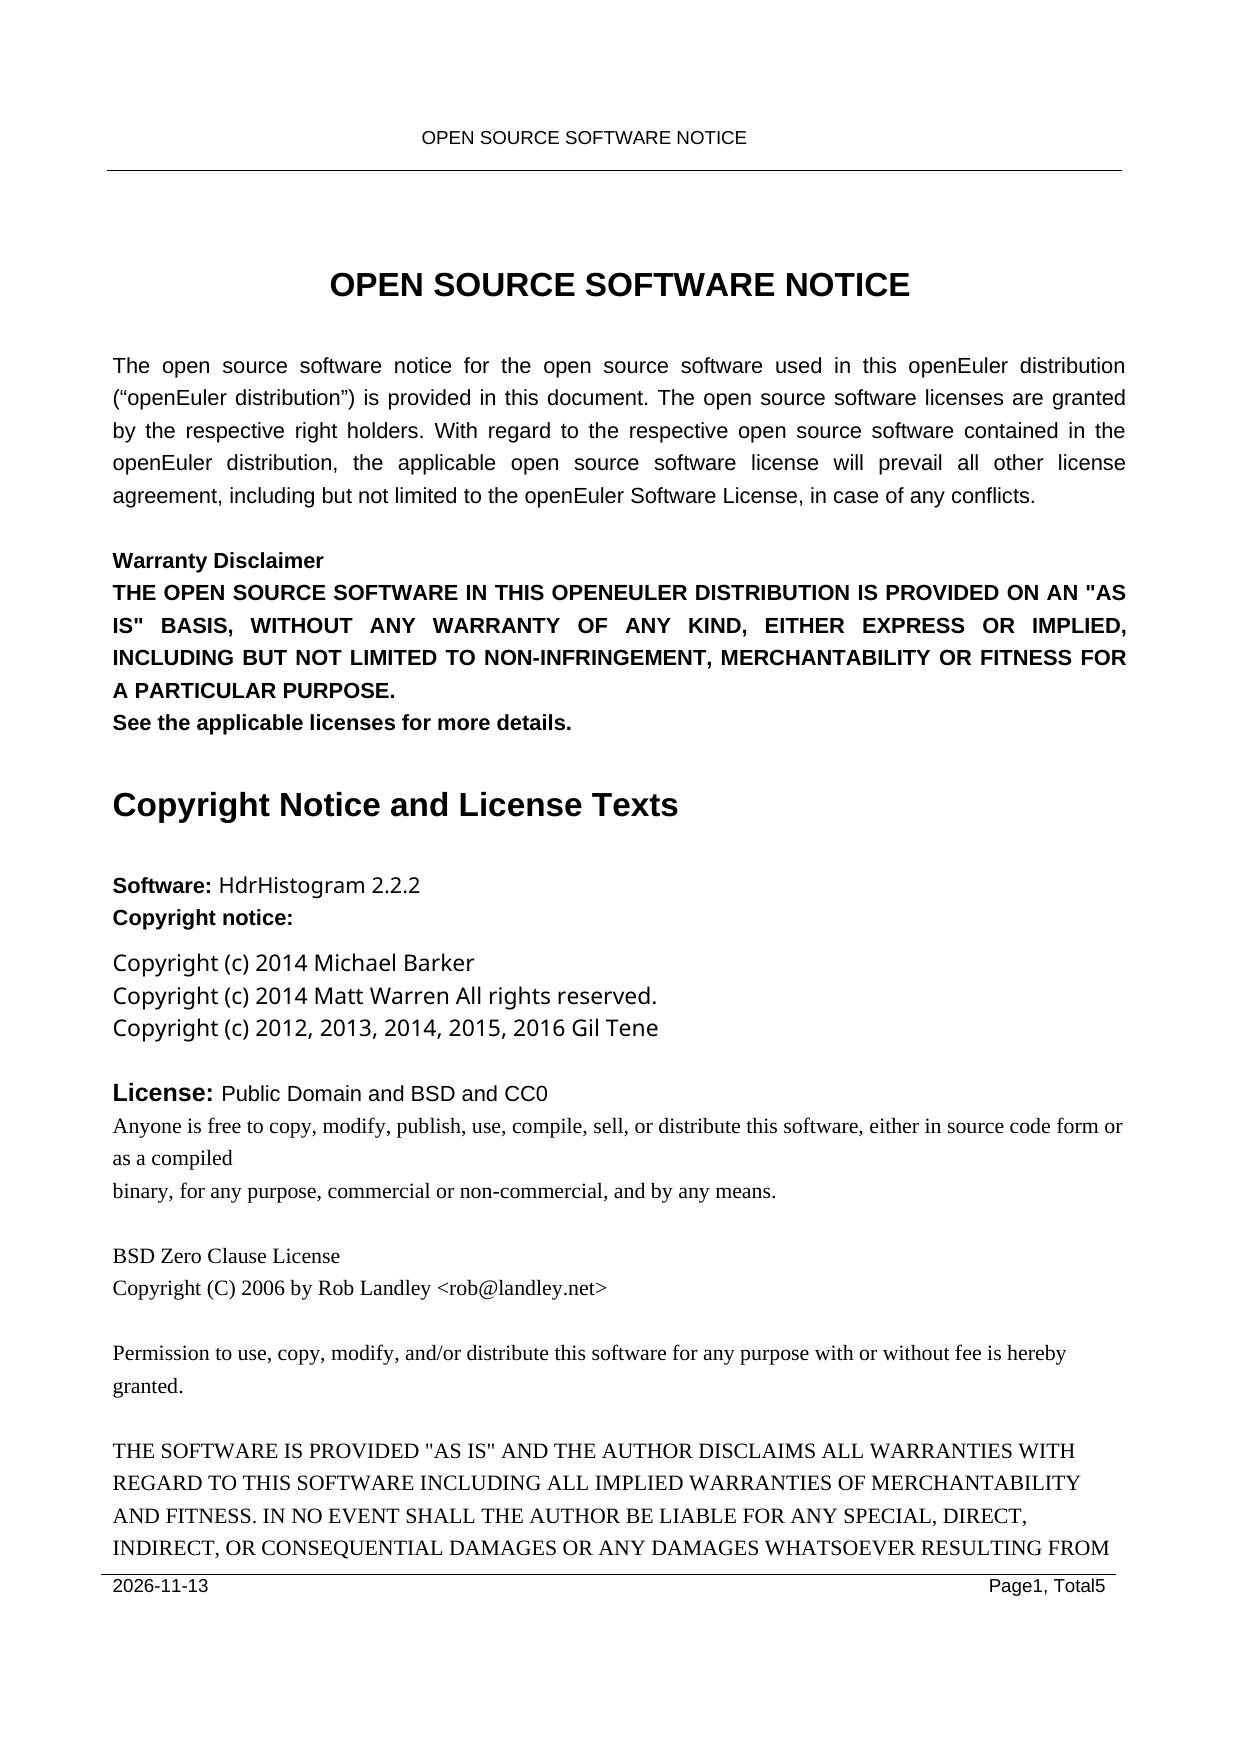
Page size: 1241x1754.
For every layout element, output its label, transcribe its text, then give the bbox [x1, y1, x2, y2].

text Copyright Notice and License Texts [112, 771, 1128, 836]
text THE OPEN SOURCE SOFTWARE IN THIS OPENEULER DISTRIBUTION IS PROVIDED ON AN "AS IS" BASIS, WITHOUT ANY WARRANTY OF ANY KIND, EITHER EXPRESS OR IMPLIED, INCLUDING BUT NOT LIMITED TO NON-INFRINGEMENT, MERCHANTABILITY OR FITNESS FOR A PARTICULAR PURPOSE. See the applicable licenses for more details. [112, 576, 1128, 739]
text Copyright (c) 2014 Michael Barker Copyright (c) 2014 Matt Warren All rights reserved. Copyright (c) 2012, 2013, 2014, 2015, 2016 Gil Tene [112, 947, 1128, 1077]
title Software: HdrHistogram 2.2.2 [112, 869, 1128, 901]
text Warranty Disclaimer [112, 544, 1128, 576]
text License: Public Domain and BSD and CC0 [112, 1077, 1128, 1109]
text OPEN SOURCE SOFTWARE NOTICE [112, 251, 1128, 316]
text Copyright notice: [112, 901, 1128, 934]
text The open source software notice for the open source software used in this openEuler distribution (“openEuler distribution”) is provided in this document. The open source software licenses are granted by the respective right holders. With regard to the respective open source software contained in the openEuler distribution, the applicable open source software license will prevail all other license agreement, including but not limited to the openEuler Software License, in case of any conflicts. [112, 349, 1128, 511]
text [112, 1109, 1128, 1564]
